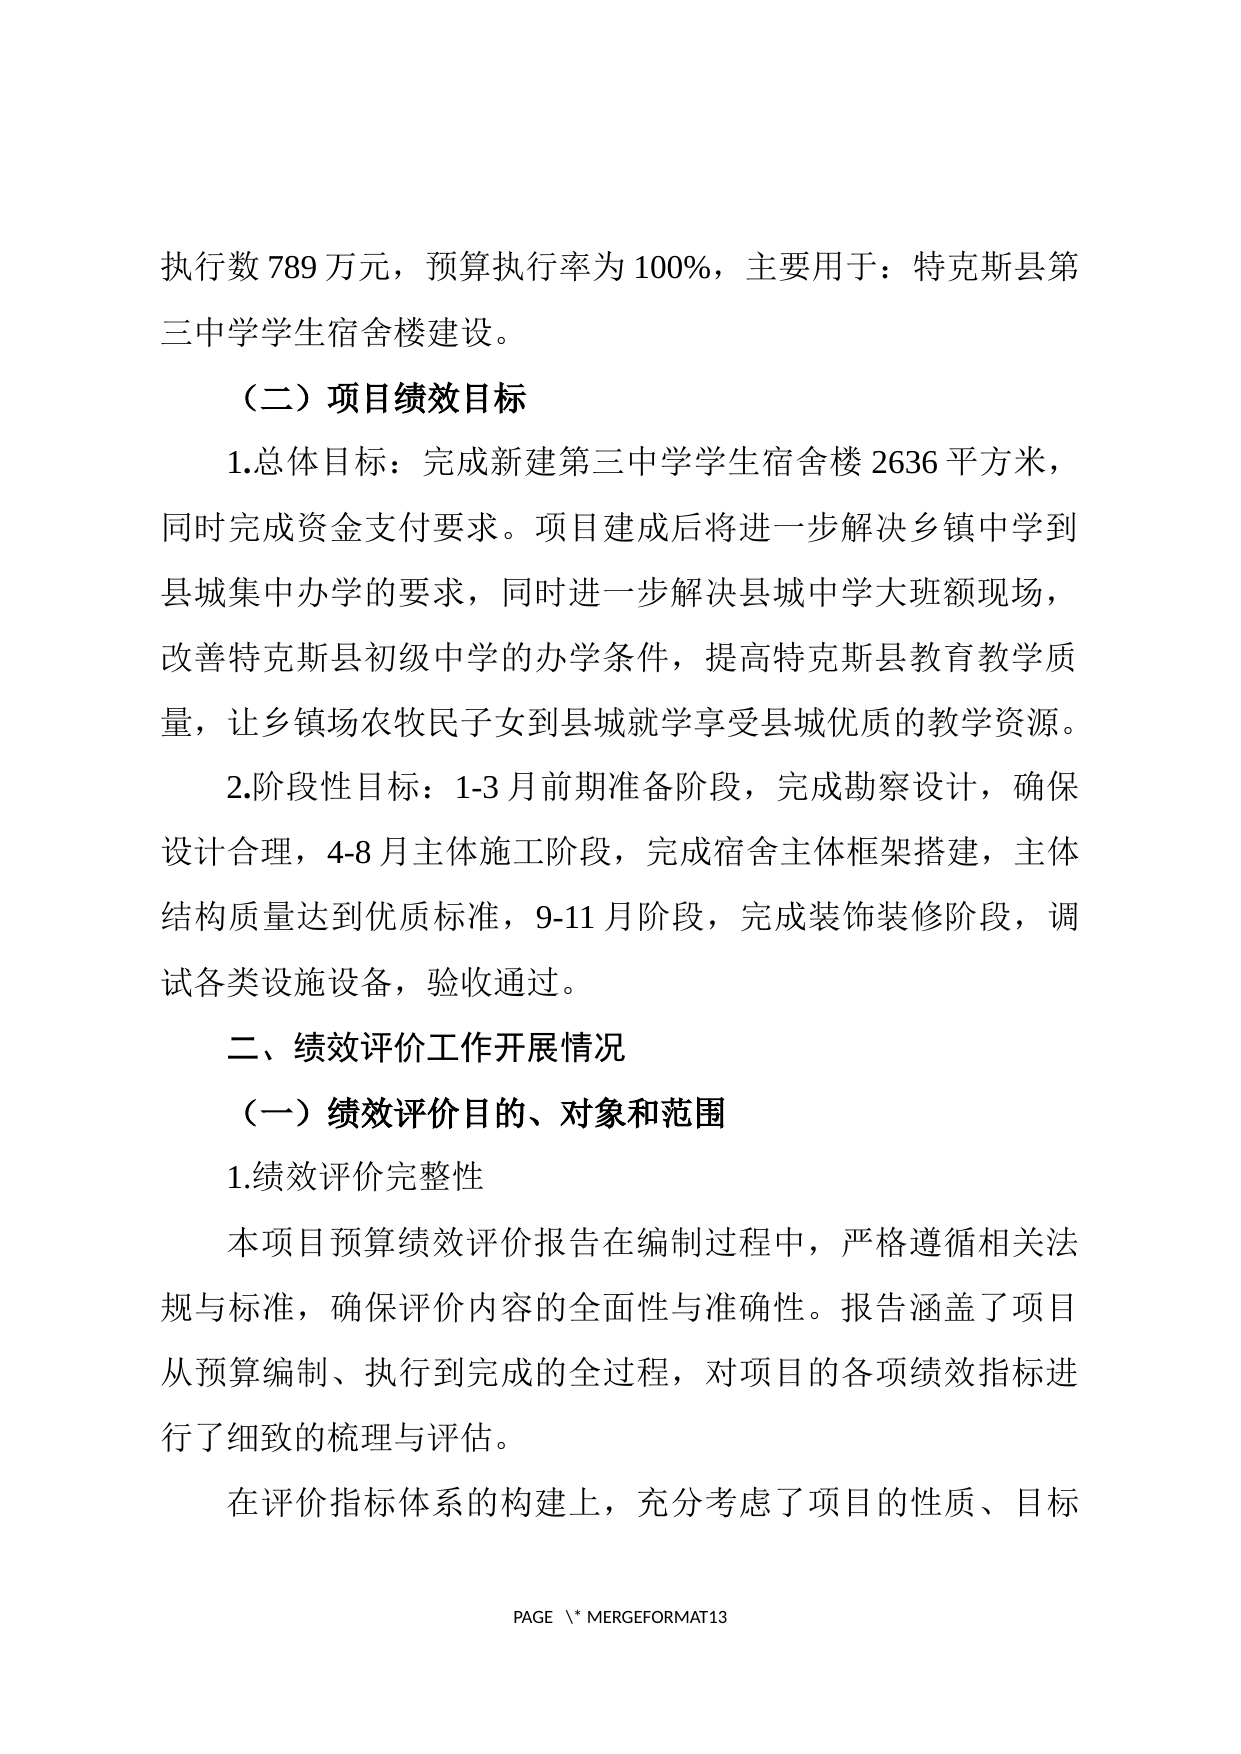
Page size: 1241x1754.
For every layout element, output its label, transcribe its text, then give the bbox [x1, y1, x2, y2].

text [159, 1468, 1081, 1533]
text 本项目预算绩效评价报告在编制过程中，严格遵循相关法规与标准，确保评价内容的全面性与准确性。报告涵盖了项目从预算编制、执行到完成的全过程，对项目的各项绩效指标进行了细致的梳理与评估。 [159, 1208, 1081, 1468]
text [159, 233, 1081, 363]
title 1.绩效评价完整性 [159, 1143, 1081, 1208]
text 二、绩效评价工作开展情况 [159, 1013, 1081, 1078]
text 1.总体目标：完成新建第三中学学生宿舍楼2636平方米，同时完成资金支付要求。项目建成后将进一步解决乡镇中学到县城集中办学的要求，同时进一步解决县城中学大班额现场，改善特克斯县初级中学的办学条件，提高特克斯县教育教学质量，让乡镇场农牧民子女到县城就学享受县城优质的教学资源。 [159, 428, 1081, 753]
text 2.阶段性目标：1-3月前期准备阶段，完成勘察设计，确保设计合理，4-8月主体施工阶段，完成宿舍主体框架搭建，主体结构质量达到优质标准，9-11月阶段，完成装饰装修阶段，调试各类设施设备，验收通过。 [159, 753, 1081, 1013]
text （一）绩效评价目的、对象和范围 [159, 1078, 1081, 1143]
text （二）项目绩效目标 [159, 363, 1081, 428]
